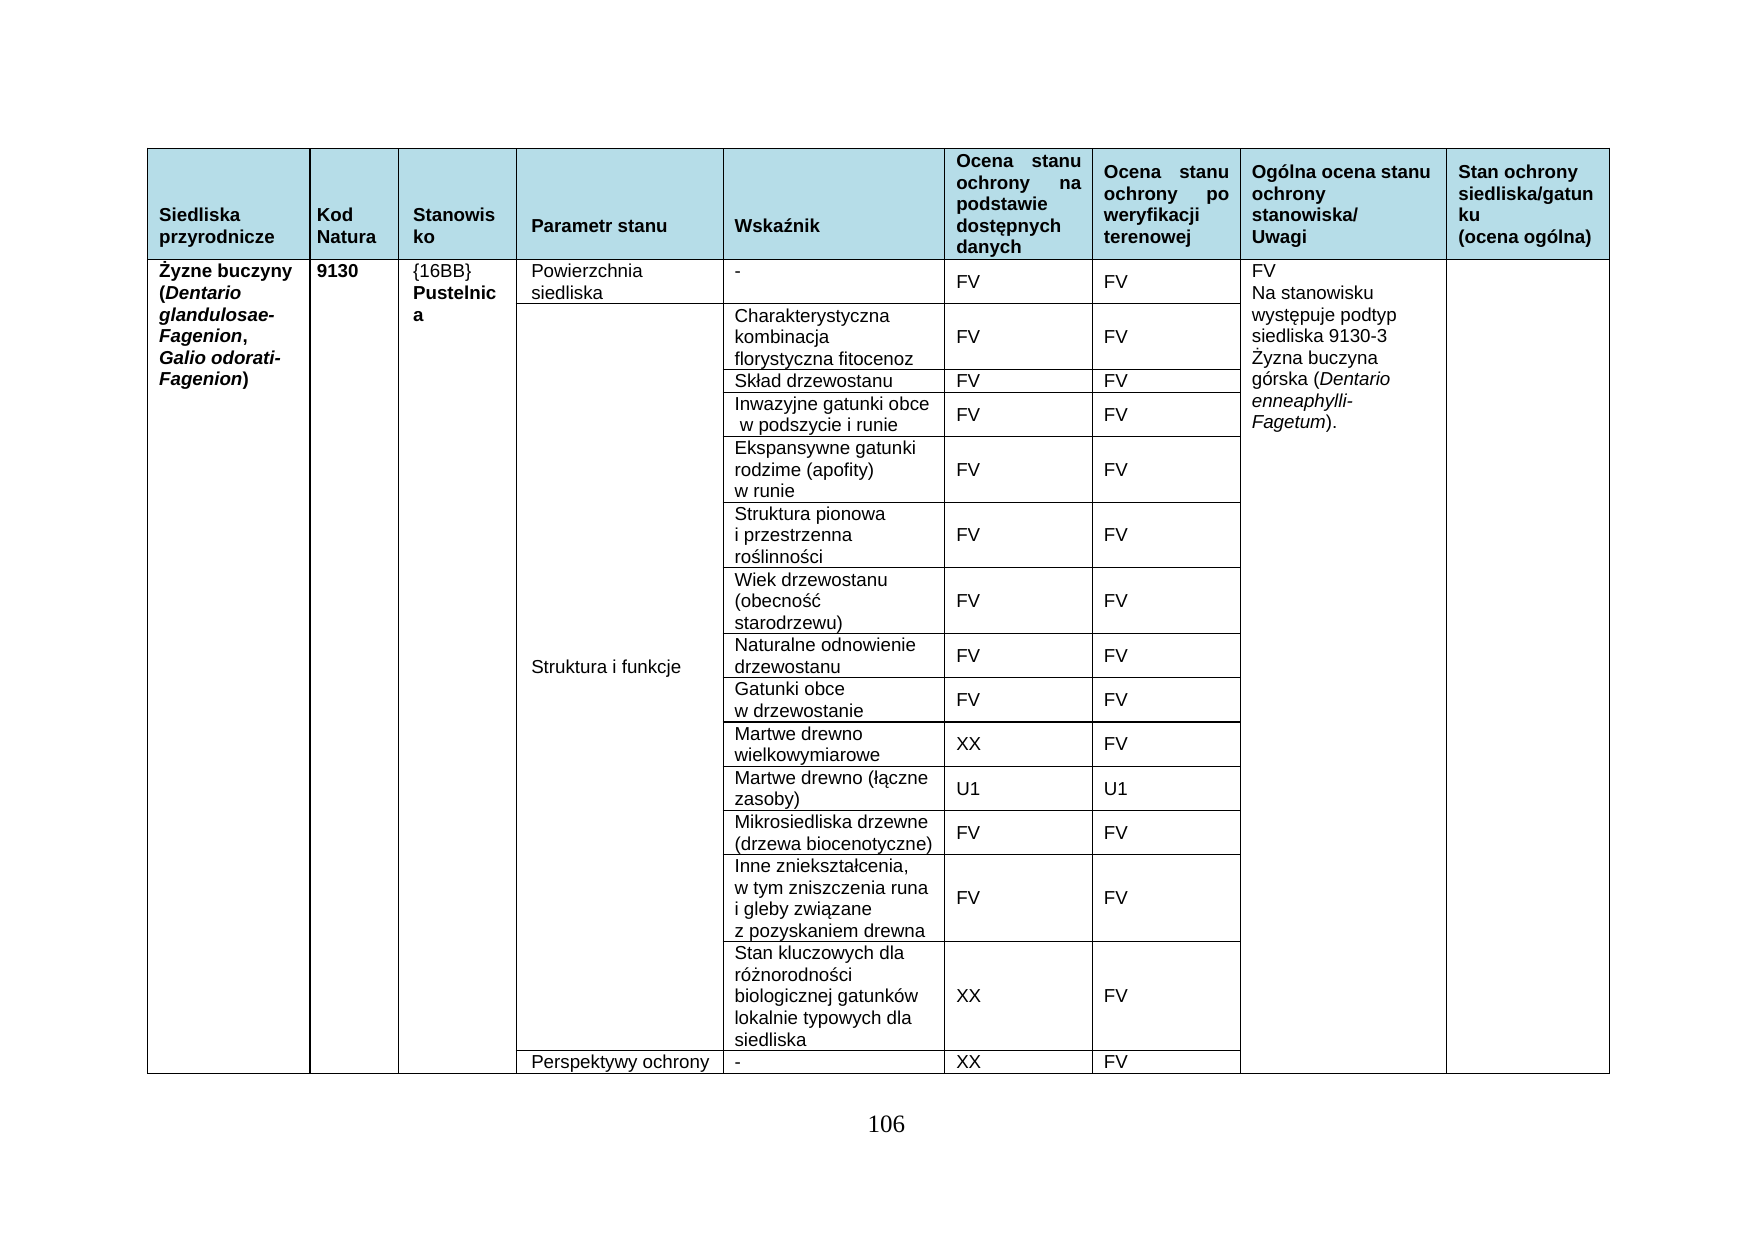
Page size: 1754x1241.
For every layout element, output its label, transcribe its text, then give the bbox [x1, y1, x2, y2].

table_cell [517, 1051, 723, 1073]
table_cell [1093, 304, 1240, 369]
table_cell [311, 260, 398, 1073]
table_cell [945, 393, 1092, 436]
table_header Stanowisko [399, 149, 516, 259]
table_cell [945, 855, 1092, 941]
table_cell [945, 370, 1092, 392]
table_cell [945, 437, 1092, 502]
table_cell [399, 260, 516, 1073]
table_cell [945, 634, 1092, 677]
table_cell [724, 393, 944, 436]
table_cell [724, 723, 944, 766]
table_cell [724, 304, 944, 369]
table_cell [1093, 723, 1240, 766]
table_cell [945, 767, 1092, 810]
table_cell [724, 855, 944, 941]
table_header Ocena stanu ochrony po weryfikacji terenowej [1093, 149, 1240, 259]
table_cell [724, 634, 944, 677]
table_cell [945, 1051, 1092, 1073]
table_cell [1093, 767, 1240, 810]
table_header Stan ochrony siedliska/gatunku (ocena ogólna) [1447, 149, 1609, 259]
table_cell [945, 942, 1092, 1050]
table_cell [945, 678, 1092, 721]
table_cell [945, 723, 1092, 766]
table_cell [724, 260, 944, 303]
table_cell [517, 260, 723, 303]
table_header Ocena stanu ochrony na podstawie dostępnych danych [945, 149, 1092, 259]
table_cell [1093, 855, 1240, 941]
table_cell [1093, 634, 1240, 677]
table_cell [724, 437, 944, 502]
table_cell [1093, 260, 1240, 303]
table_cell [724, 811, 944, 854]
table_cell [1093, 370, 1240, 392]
table_header Ogólna ocena stanu ochrony stanowiska/ Uwagi [1241, 149, 1446, 259]
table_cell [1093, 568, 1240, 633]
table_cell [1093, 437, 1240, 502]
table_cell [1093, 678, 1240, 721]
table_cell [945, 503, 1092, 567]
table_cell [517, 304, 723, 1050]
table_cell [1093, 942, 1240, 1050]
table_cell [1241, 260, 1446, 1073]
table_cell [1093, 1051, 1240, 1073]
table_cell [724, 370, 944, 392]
table_header Kod Natura [311, 149, 398, 259]
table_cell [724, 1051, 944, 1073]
table_header Wskaźnik [724, 149, 944, 259]
table_header Siedliska przyrodnicze [148, 149, 309, 259]
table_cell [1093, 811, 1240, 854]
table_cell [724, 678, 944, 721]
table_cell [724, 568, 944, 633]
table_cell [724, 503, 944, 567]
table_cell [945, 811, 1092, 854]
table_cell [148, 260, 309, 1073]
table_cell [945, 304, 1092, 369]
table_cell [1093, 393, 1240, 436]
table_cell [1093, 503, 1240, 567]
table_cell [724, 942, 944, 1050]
table_header Parametr stanu [517, 149, 723, 259]
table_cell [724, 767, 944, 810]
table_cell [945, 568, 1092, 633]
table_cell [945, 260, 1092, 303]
